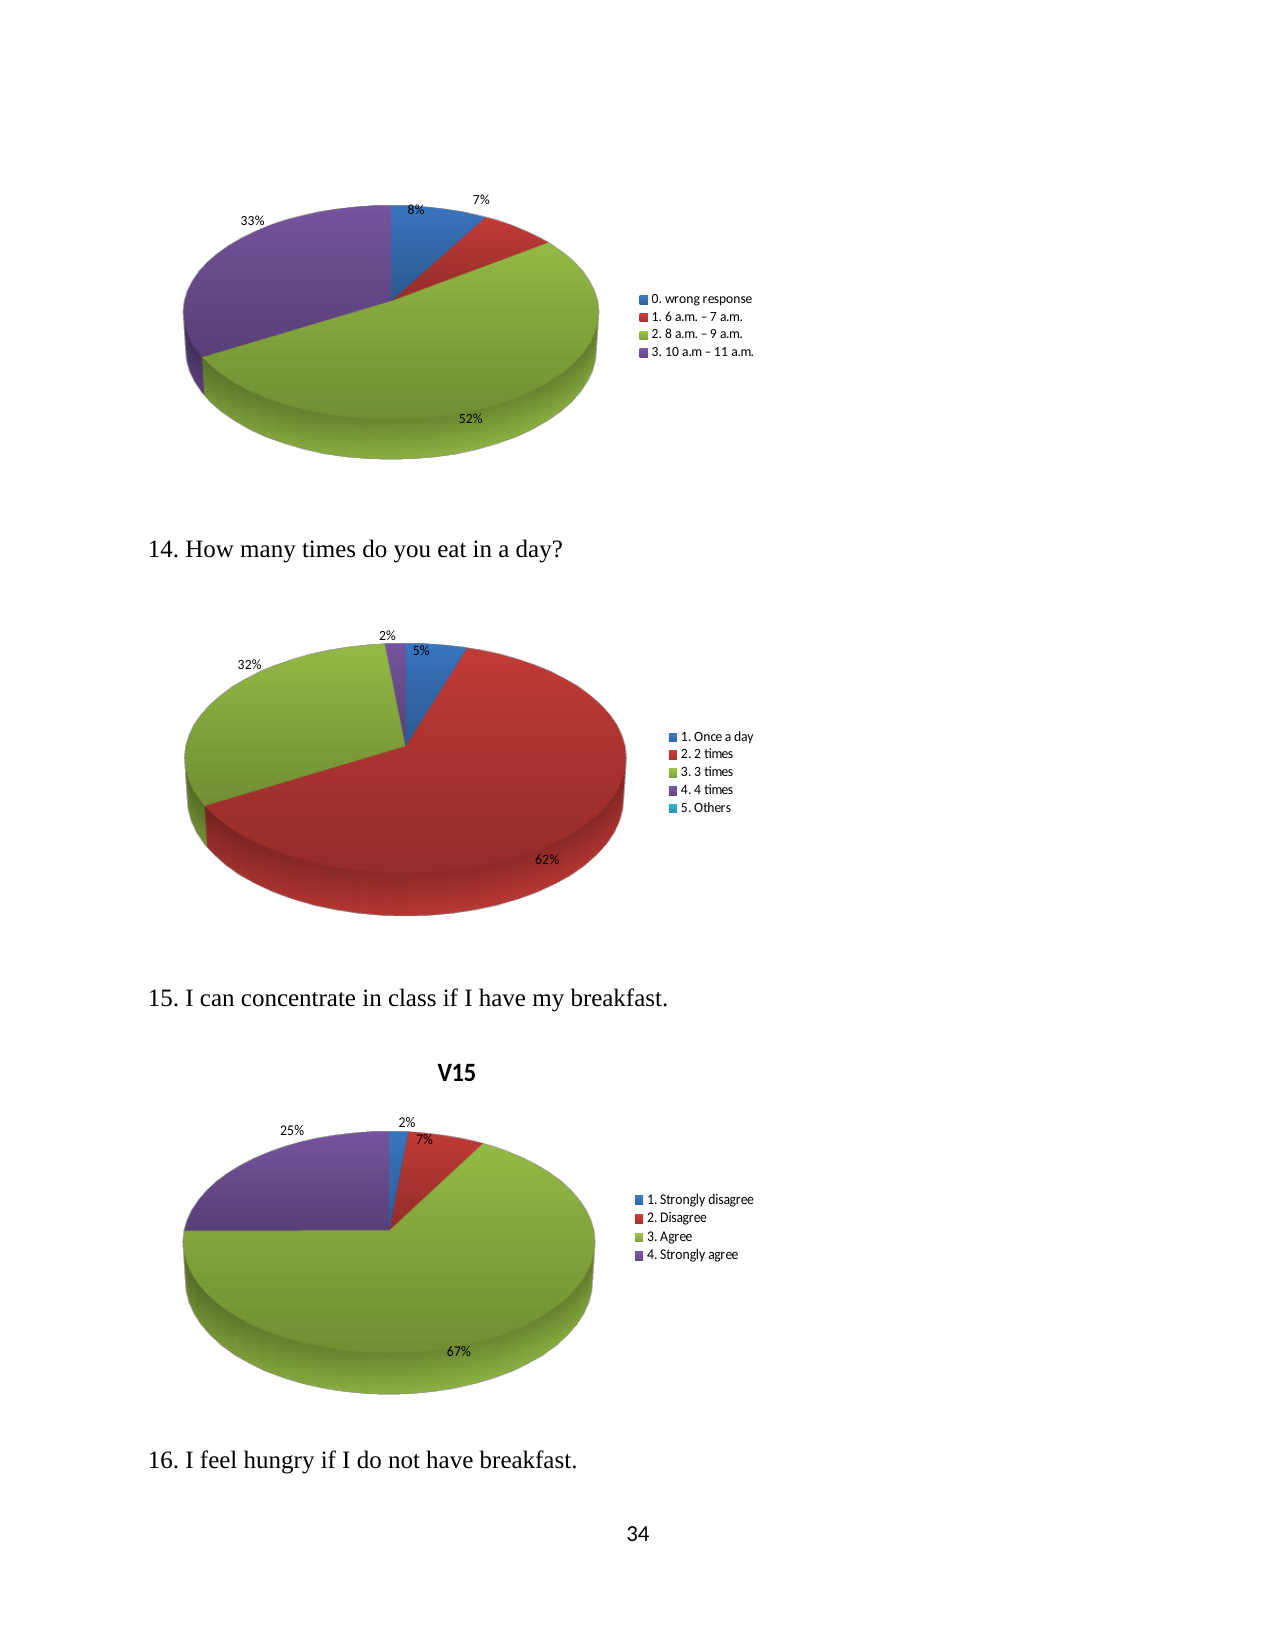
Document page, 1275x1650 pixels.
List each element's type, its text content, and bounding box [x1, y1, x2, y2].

text 14. How many times do you eat in a day? [148, 534, 1127, 563]
text 15. I can concentrate in class if I have my breakfast. [148, 983, 1127, 1011]
text 16. I feel hungry if I do not have breakfast. [148, 1445, 1127, 1473]
